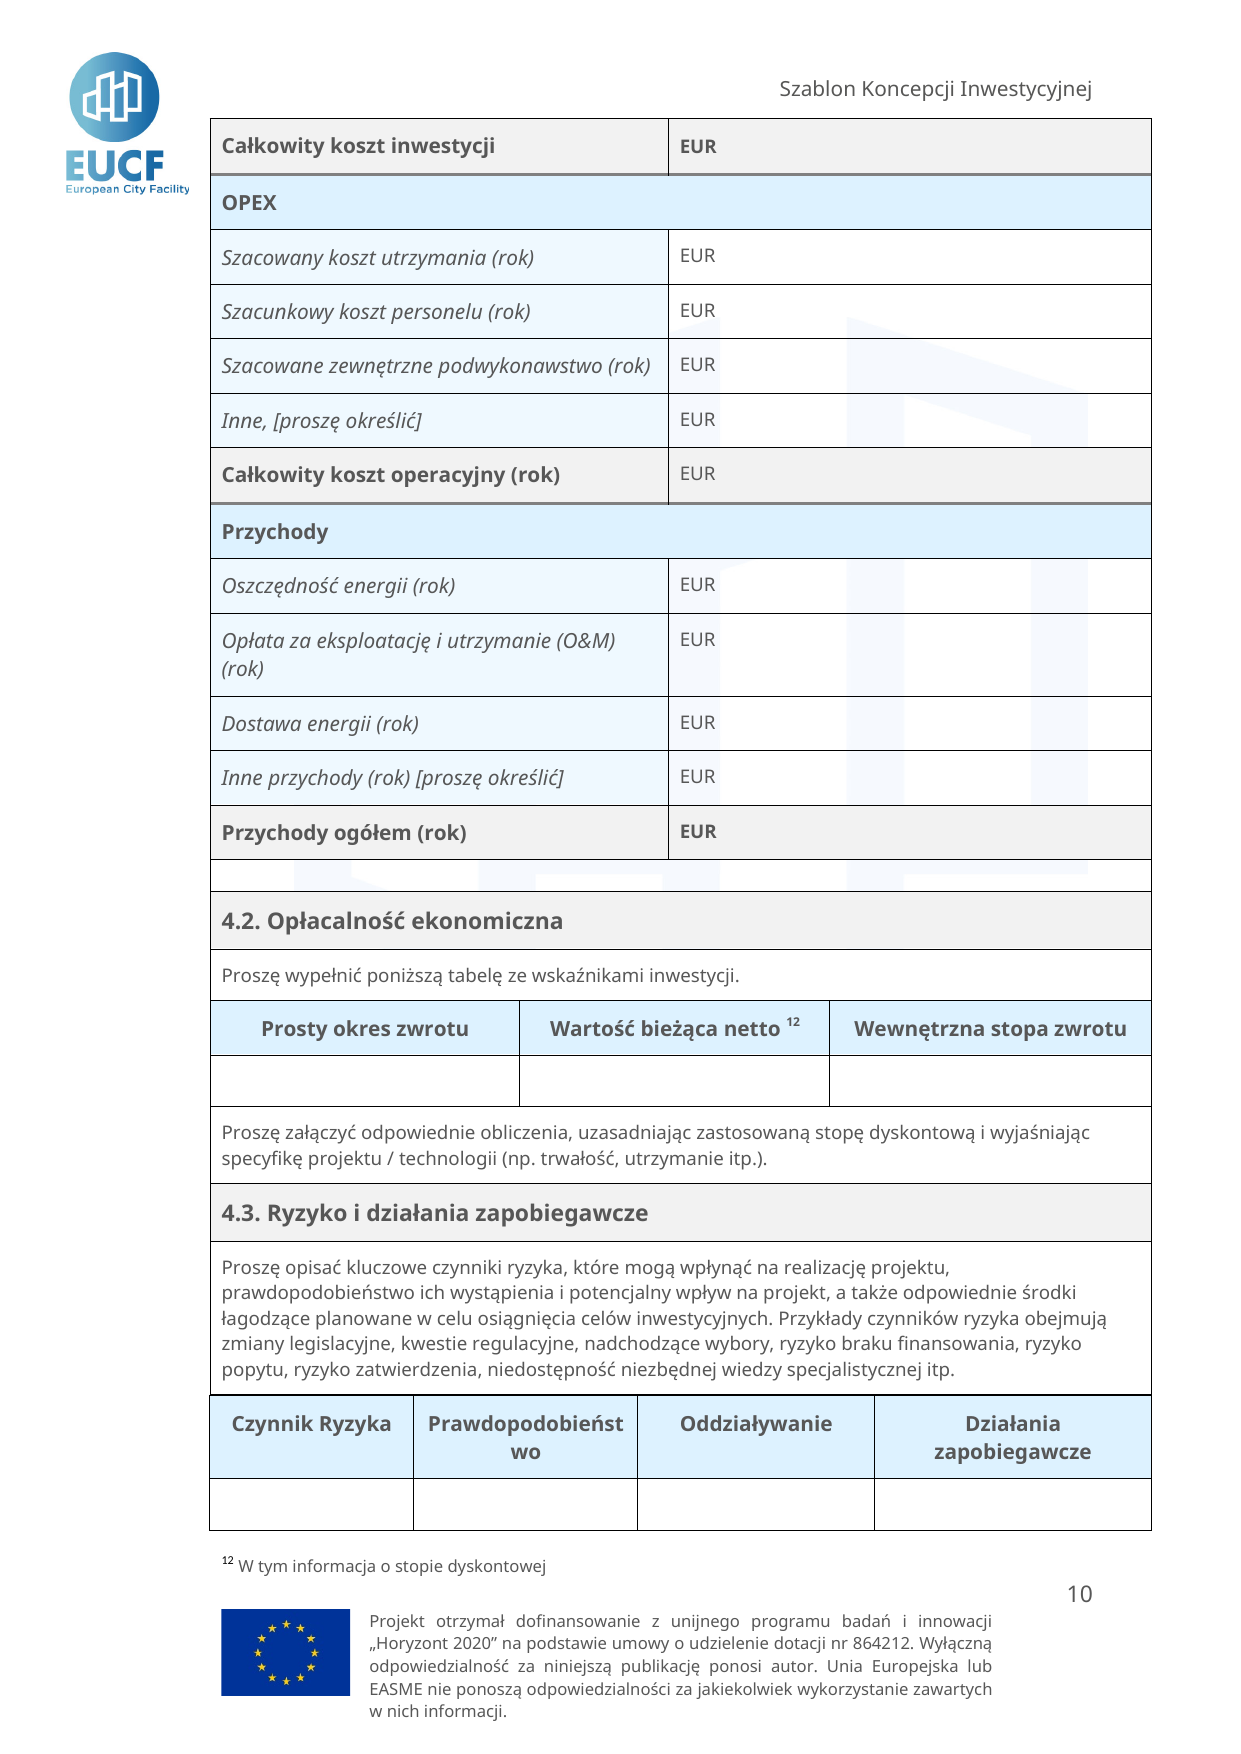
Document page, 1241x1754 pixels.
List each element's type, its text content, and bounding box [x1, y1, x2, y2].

table_header Oddziaływanie [638, 1396, 874, 1478]
table_cell Oszczędność energii (rok) [211, 559, 668, 613]
table_header Działania zapobiegawcze [875, 1396, 1151, 1478]
table_cell EUR [669, 697, 1151, 750]
table_cell [210, 1479, 413, 1530]
table_header Prawdopodobieństwo [414, 1396, 637, 1478]
table_cell Wartość bieżąca netto [520, 1001, 829, 1054]
table_cell EUR [669, 559, 1151, 613]
table_cell [414, 1479, 637, 1530]
table_cell Przychody ogółem (rok) [211, 806, 668, 859]
table_cell OPEX [211, 176, 1151, 229]
table_cell 4.2. Opłacalność ekonomiczna [211, 892, 1151, 948]
table_cell [211, 860, 1151, 891]
table_cell [520, 1056, 829, 1106]
table_cell Proszę załączyć odpowiednie obliczenia, uzasadniając zastosowaną stopę dyskontową i wyjaśniając specyfikę projektu / technologii (np. trwałość, utrzymanie itp.). [211, 1107, 1151, 1183]
picture [221, 1609, 351, 1696]
table_cell Szacowany koszt utrzymania (rok) [211, 230, 668, 284]
table_cell Całkowity koszt operacyjny (rok) [211, 448, 668, 502]
table_cell Inne, [proszę określić] [211, 394, 668, 447]
table_cell EUR [669, 119, 1151, 173]
table_cell Proszę opisać kluczowe czynniki ryzyka, które mogą wpłynąć na realizację projektu, prawdopodobieństwo ich wystąpienia i potencjalny wpływ na projekt, a także odpowiednie środki łagodzące planowane w celu osiągnięcia celów inwestycyjnych. Przykłady czynników ryzyka obejmują zmiany legislacyjne, kwestie regulacyjne, nadchodzące wybory, ryzyko braku finansowania, ryzyko popytu, ryzyko zatwierdzenia, niedostępność niezbędnej wiedzy specjalistycznej itp. [211, 1242, 1151, 1394]
table_cell EUR [669, 394, 1151, 447]
table_cell Inne przychody (rok) [proszę określić] [211, 751, 668, 804]
table_cell [638, 1479, 874, 1530]
table_cell [875, 1479, 1151, 1530]
table_cell EUR [669, 751, 1151, 804]
table_header Czynnik Ryzyka [210, 1396, 413, 1478]
table_cell EUR [669, 339, 1151, 393]
picture [66, 52, 189, 195]
table_cell [211, 1056, 519, 1106]
table_cell Opłata za eksploatację i utrzymanie (O&M) (rok) [211, 614, 668, 696]
table_cell EUR [669, 230, 1151, 284]
table_cell Dostawa energii (rok) [211, 697, 668, 750]
table_cell EUR [669, 806, 1151, 859]
table_cell EUR [669, 614, 1151, 696]
table_cell Przychody [211, 505, 1151, 558]
table_cell Szacunkowy koszt personelu (rok) [211, 285, 668, 338]
table_cell Wewnętrzna stopa zwrotu [830, 1001, 1151, 1054]
table_cell Proszę wypełnić poniższą tabelę ze wskaźnikami inwestycji. [211, 950, 1151, 1000]
table_cell Całkowity koszt inwestycji [211, 119, 668, 173]
table_cell EUR [669, 448, 1151, 502]
table_cell Szacowane zewnętrzne podwykonawstwo (rok) [211, 339, 668, 393]
table_cell 4.3. Ryzyko i działania zapobiegawcze [211, 1184, 1151, 1241]
table_cell [830, 1056, 1151, 1106]
table_cell Prosty okres zwrotu [211, 1001, 519, 1054]
table_cell EUR [669, 285, 1151, 338]
